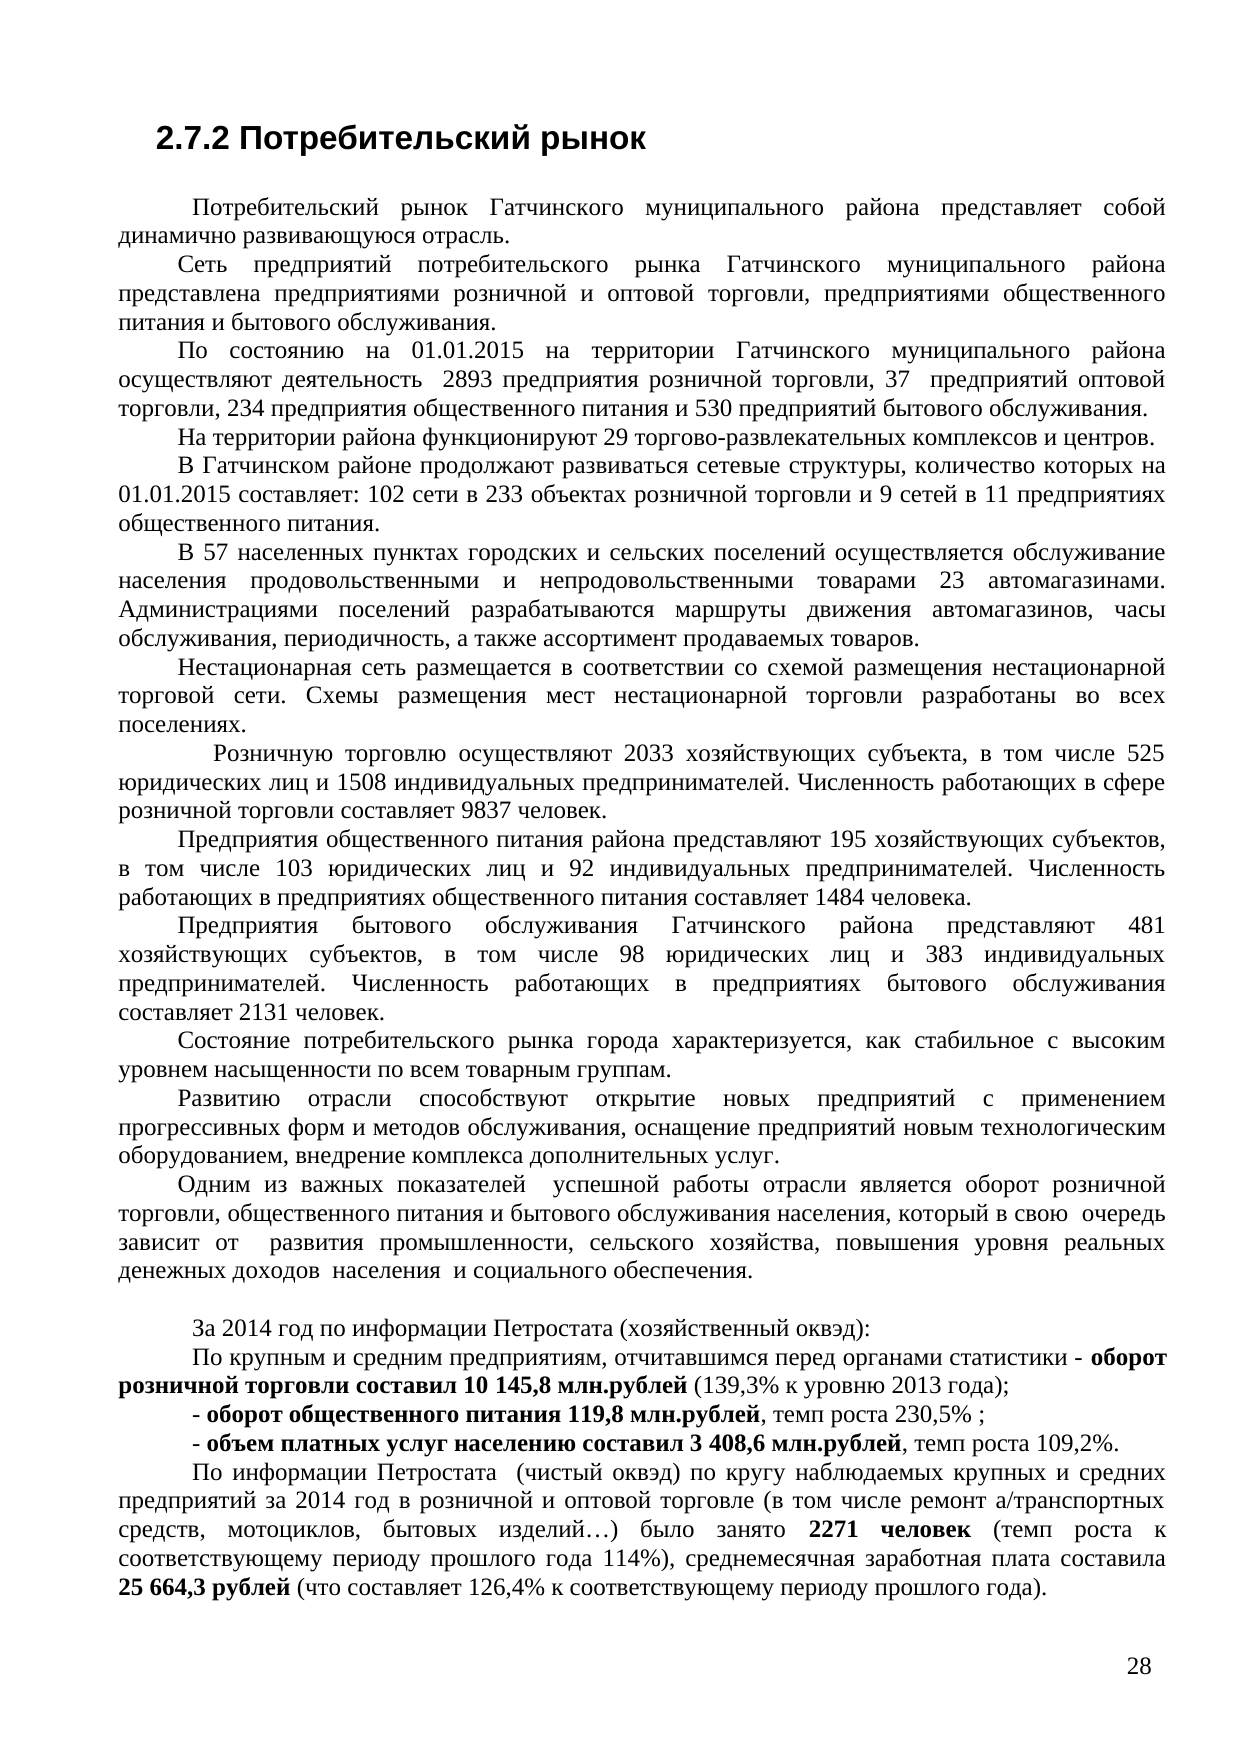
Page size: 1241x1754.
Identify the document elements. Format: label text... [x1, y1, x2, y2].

text По информации Петростата (чистый оквэд) по кругу наблюдаемых крупных и средних предприятий за 2014 год в розничной и оптовой торговле (в том числе ремонт а/транспортных средств, мотоциклов, бытовых изделий…) было занято 2271 человек (темп роста к соответствующему периоду прошлого года 114%), среднемесячная заработная плата составила 25 664,3 рублей (что составляет 126,4% к соответствующему периоду прошлого года). [118, 1457, 1167, 1600]
text Состояние потребительского рынка города характеризуется, как стабильное с высоким уровнем насыщенности по всем товарным группам. [118, 1025, 1167, 1083]
text В 57 населенных пунктах городских и сельских поселений осуществляется обслуживание населения продовольственными и непродовольственными товарами 23 автомагазинами. Администрациями поселений разрабатываются маршруты движения автомагазинов, часы обслуживания, периодичность, а также ассортимент продаваемых товаров. [118, 537, 1167, 652]
text Нестационарная сеть размещается в соответствии со схемой размещения нестационарной торговой сети. Схемы размещения мест нестационарной торговли разработаны во всех поселениях. [118, 652, 1167, 738]
text - объем платных услуг населению составил 3 408,6 млн.рублей, темп роста 109,2%. [118, 1428, 1167, 1457]
text За 2014 год по информации Петростата (хозяйственный оквэд): [118, 1313, 1167, 1342]
text По крупным и средним предприятиям, отчитавшимся перед органами статистики - оборот розничной торговли составил 10 145,8 млн.рублей (139,3% к уровню 2013 года); [118, 1342, 1167, 1399]
text Предприятия общественного питания района представляют 195 хозяйствующих субъектов, в том числе 103 юридических лиц и 92 индивидуальных предпринимателей. Численность работающих в предприятиях общественного питания составляет 1484 человека. [118, 824, 1167, 910]
text Розничную торговлю осуществляют 2033 хозяйствующих субъекта, в том числе 525 юридических лиц и 1508 индивидуальных предпринимателей. Численность работающих в сфере розничной торговли составляет 9837 человек. [118, 738, 1167, 824]
text Предприятия бытового обслуживания Гатчинского района представляют 481 хозяйствующих субъектов, в том числе 98 юридических лиц и 383 индивидуальных предпринимателей. Численность работающих в предприятиях бытового обслуживания составляет 2131 человек. [118, 910, 1167, 1025]
text По состоянию на 01.01.2015 на территории Гатчинского муниципального района осуществляют деятельность 2893 предприятия розничной торговли, 37 предприятий оптовой торговли, 234 предприятия общественного питания и 530 предприятий бытового обслуживания. [118, 335, 1167, 422]
text Развитию отрасли способствуют открытие новых предприятий с применением прогрессивных форм и методов обслуживания, оснащение предприятий новым технологическим оборудованием, внедрение комплекса дополнительных услуг. [118, 1083, 1167, 1169]
text Одним из важных показателей успешной работы отрасли является оборот розничной торговли, общественного питания и бытового обслуживания населения, который в свою очередь зависит от развития промышленности, сельского хозяйства, повышения уровня реальных денежных доходов населения и социального обеспечения. [118, 1169, 1167, 1284]
text В Гатчинском районе продолжают развиваться сетевые структуры, количество которых на 01.01.2015 составляет: 102 сети в 233 объектах розничной торговли и 9 сетей в 11 предприятиях общественного питания. [118, 450, 1167, 537]
text Потребительский рынок Гатчинского муниципального района представляет собой динамично развивающуюся отрасль. [118, 192, 1167, 249]
text Сеть предприятий потребительского рынка Гатчинского муниципального района представлена предприятиями розничной и оптовой торговли, предприятиями общественного питания и бытового обслуживания. [118, 249, 1167, 335]
text - оборот общественного питания 119,8 млн.рублей, темп роста 230,5% ; [118, 1399, 1167, 1428]
text На территории района функционируют 29 торгово-развлекательных комплексов и центров. [118, 422, 1167, 450]
subtitle 2.7.2 Потребительский рынок [156, 118, 1152, 157]
